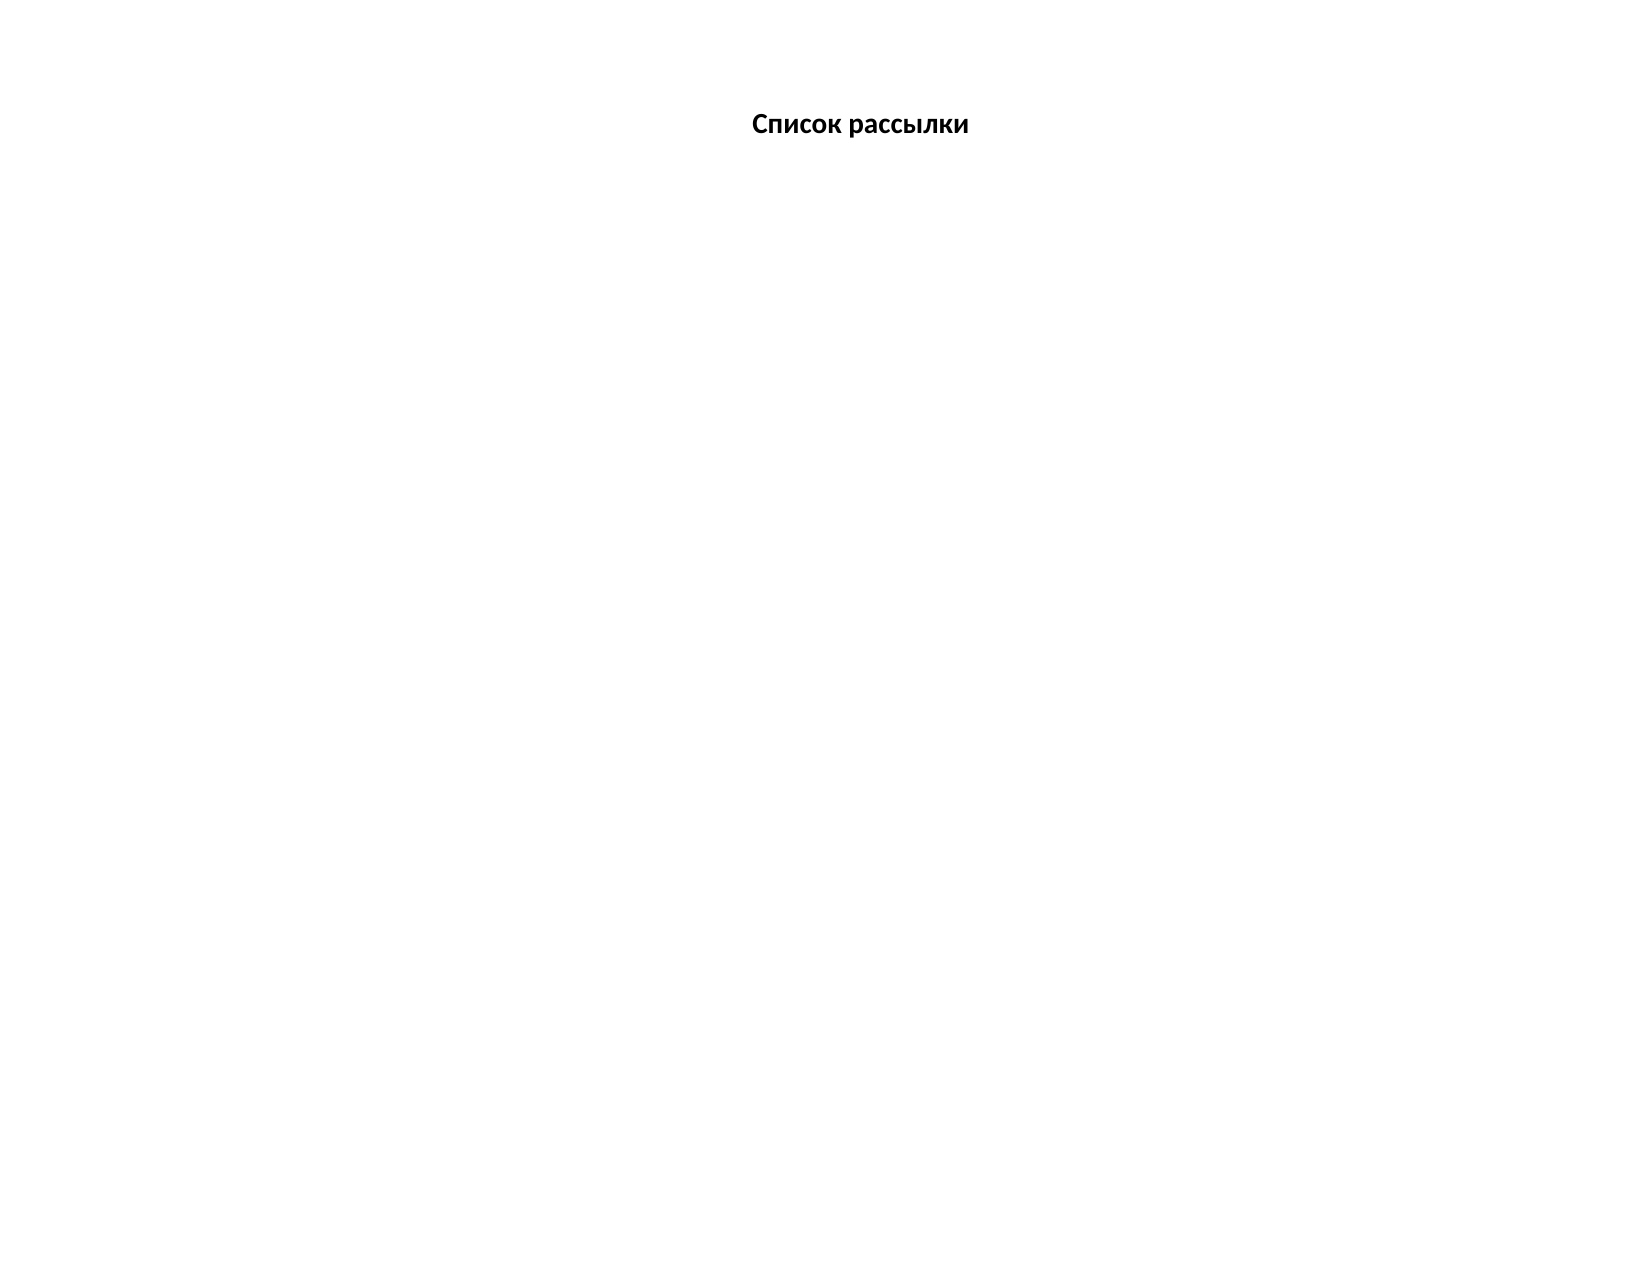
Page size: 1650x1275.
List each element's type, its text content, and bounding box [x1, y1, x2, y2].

text Список рассылки [118, 105, 1603, 141]
